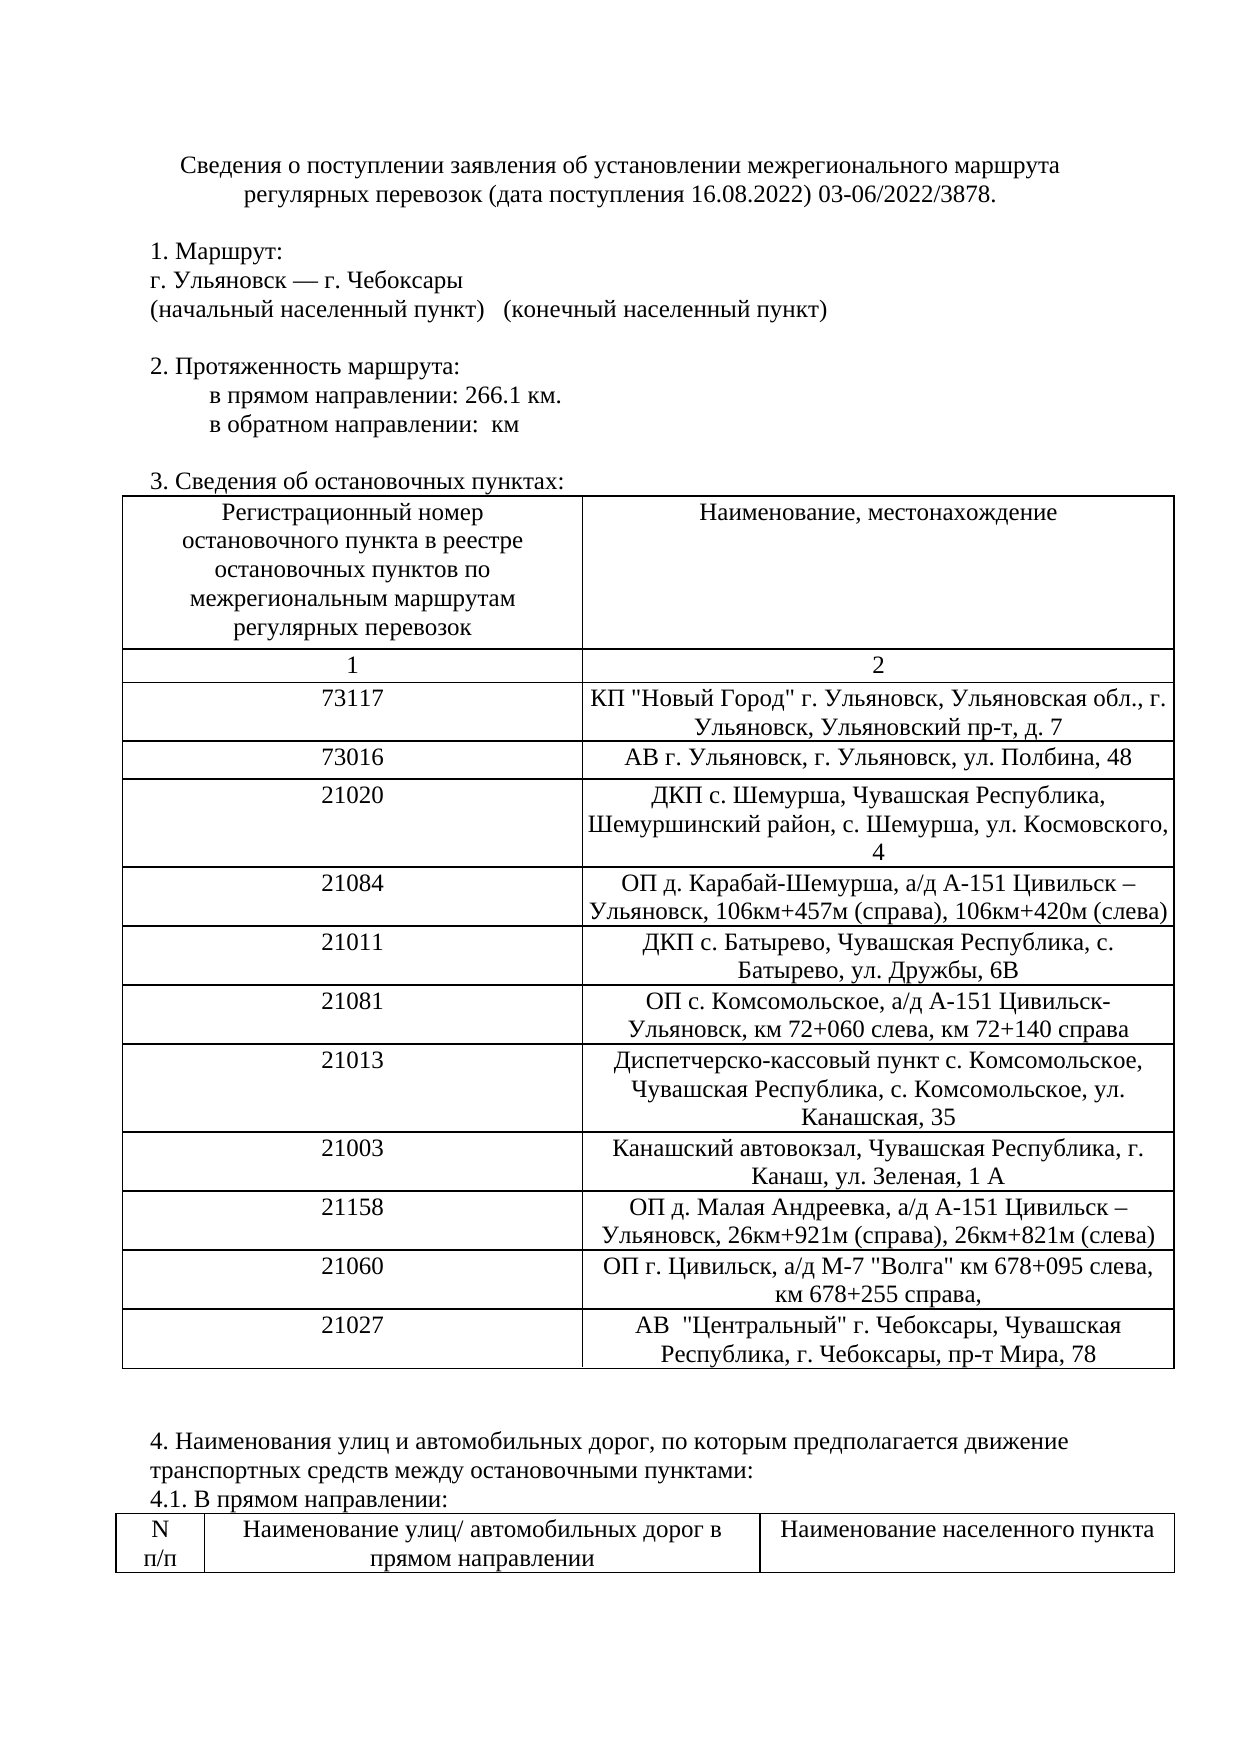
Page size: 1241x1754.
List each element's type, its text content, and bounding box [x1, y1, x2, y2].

table_cell ОП д. Малая Андреевка, а/д А-151 Цивильск – Ульяновск, 26км+921м (справа), 26км+821м (слева) [583, 1192, 1173, 1249]
table_cell ОП с. Комсомольское, а/д А-151 Цивильск-Ульяновск, км 72+060 слева, км 72+140 справа [583, 986, 1173, 1043]
text г. Ульяновск — г. Чебоксары [150, 265, 1090, 294]
table_cell 21003 [123, 1133, 582, 1190]
table_cell 21081 [123, 986, 582, 1043]
table_cell 21158 [123, 1192, 582, 1249]
table_cell 73016 [123, 742, 582, 778]
table_cell 21011 [123, 927, 582, 984]
table_cell 21084 [123, 868, 582, 925]
text 2. Протяженность маршрута: [150, 351, 1090, 380]
table_header Регистрационный номер остановочного пункта в реестре остановочных пунктов по межрегиональным маршрутам регулярных перевозок [123, 497, 582, 648]
text в обратном направлении: км [150, 409, 1090, 437]
text 1. Маршрут: [150, 236, 1090, 265]
table_cell 21060 [123, 1251, 582, 1308]
text 4.1. В прямом направлении: [150, 1484, 1090, 1513]
table_cell 21027 [123, 1310, 582, 1367]
text Сведения о поступлении заявления об установлении межрегионального маршрута регулярных перевозок (дата поступления 16.08.2022) 03-06/2022/3878. [150, 150, 1090, 207]
text 4. Наименования улиц и автомобильных дорог, по которым предполагается движение транспортных средств между остановочными пунктами: [150, 1426, 1090, 1484]
table_cell ОП д. Карабай-Шемурша, а/д А-151 Цивильск – Ульяновск, 106км+457м (справа), 106км+420м (слева) [583, 868, 1173, 925]
table_cell КП "Новый Город" г. Ульяновск, Ульяновская обл., г. Ульяновск, Ульяновский пр-т, д. 7 [583, 683, 1173, 740]
text (начальный населенный пункт) (конечный населенный пункт) [150, 294, 1090, 322]
table_cell АВ "Центральный" г. Чебоксары, Чувашская Республика, г. Чебоксары, пр-т Мира, 78 [583, 1310, 1173, 1367]
table_header Наименование, местонахождение [583, 497, 1173, 648]
table_cell Диспетчерско-кассовый пункт с. Комсомольское, Чувашская Республика, с. Комсомольское, ул. Канашская, 35 [583, 1045, 1173, 1131]
table_cell 73117 [123, 683, 582, 740]
table_cell ДКП с. Шемурша, Чувашская Республика, Шемуршинский район, с. Шемурша, ул. Космовского, 4 [583, 780, 1173, 866]
table_cell 21020 [123, 780, 582, 866]
table_cell АВ г. Ульяновск, г. Ульяновск, ул. Полбина, 48 [583, 742, 1173, 778]
table_header Наименование улиц/ автомобильных дорог в прямом направлении [205, 1514, 759, 1572]
table_header Наименование населенного пункта [761, 1514, 1174, 1572]
table_cell Канашский автовокзал, Чувашская Республика, г. Канаш, ул. Зеленая, 1 А [583, 1133, 1173, 1190]
table_header N п/п [117, 1514, 204, 1572]
text 3. Сведения об остановочных пунктах: [150, 466, 1090, 495]
table_cell 2 [583, 650, 1173, 681]
table_cell ОП г. Цивильск, а/д М-7 "Волга" км 678+095 слева, км 678+255 справа, [583, 1251, 1173, 1308]
table_cell ДКП с. Батырево, Чувашская Республика, с. Батырево, ул. Дружбы, 6В [583, 927, 1173, 984]
table_cell 21013 [123, 1045, 582, 1131]
table_cell 1 [123, 650, 582, 681]
text в прямом направлении: 266.1 км. [150, 380, 1090, 409]
